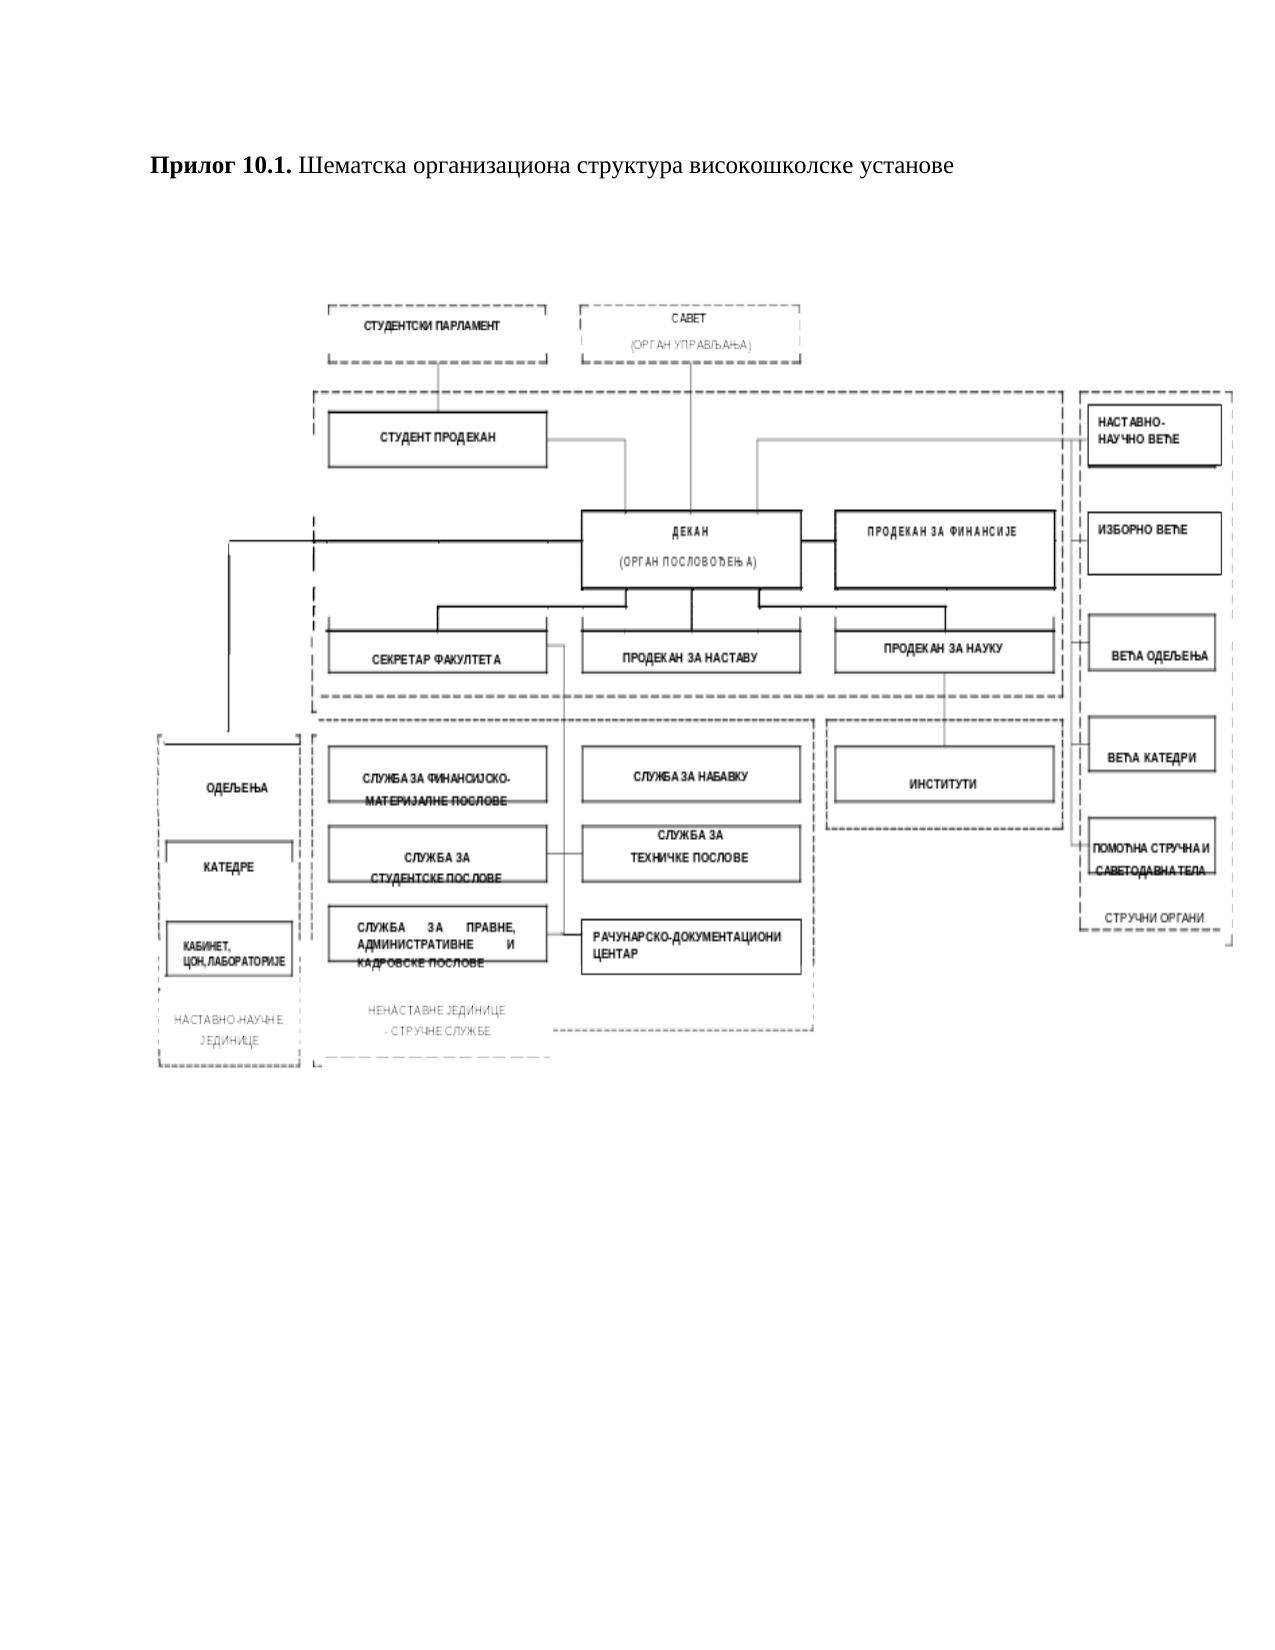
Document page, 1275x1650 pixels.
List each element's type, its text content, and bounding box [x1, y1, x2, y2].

text Прилог 10.1. Шематска организациона структура високошколске установе [150, 150, 1125, 179]
